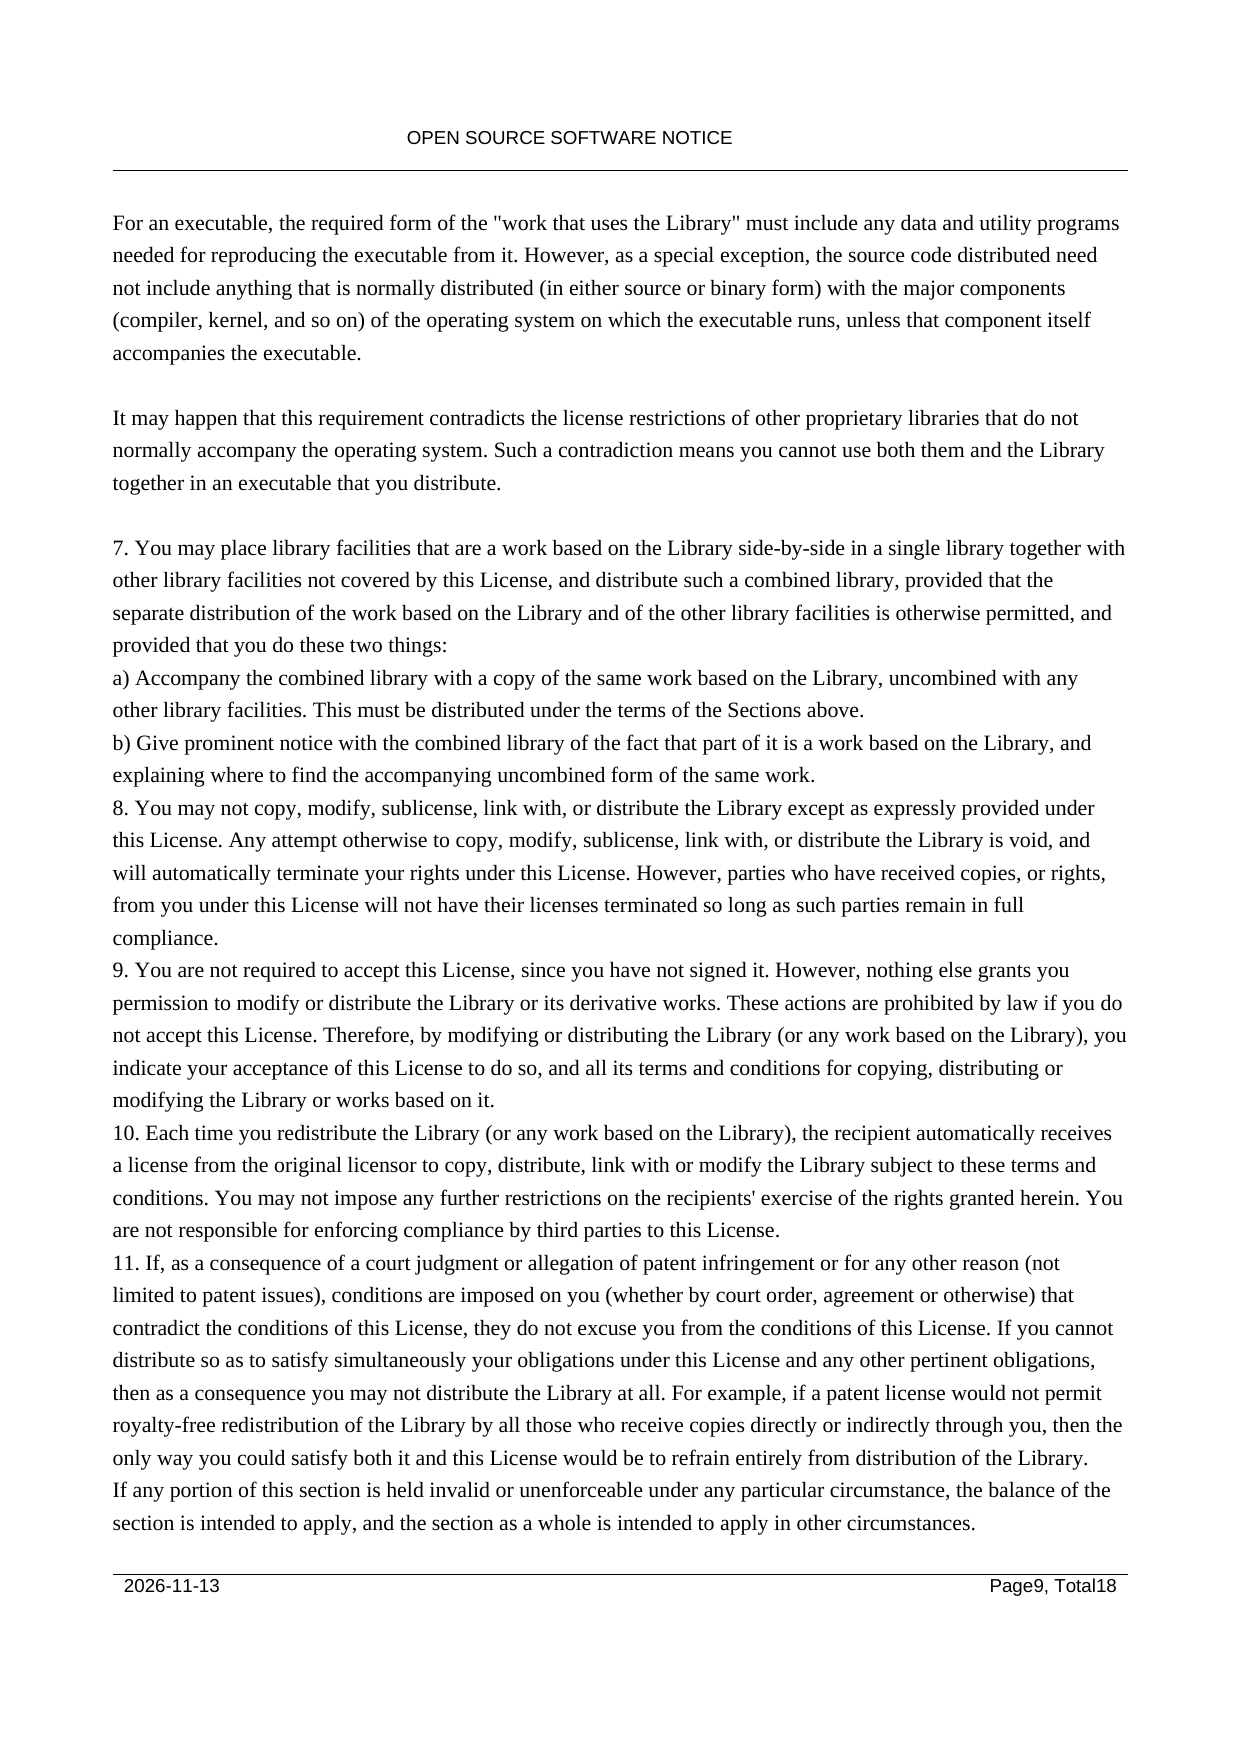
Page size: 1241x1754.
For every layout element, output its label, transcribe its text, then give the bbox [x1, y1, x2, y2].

text It may happen that this requirement contradicts the license restrictions of other proprietary libraries that do not normally accompany the operating system. Such a contradiction means you cannot use both them and the Library together in an executable that you distribute. [112, 401, 1128, 499]
text 9. You are not required to accept this License, since you have not signed it. However, nothing else grants you permission to modify or distribute the Library or its derivative works. These actions are prohibited by law if you do not accept this License. Therefore, by modifying or distributing the Library (or any work based on the Library), you indicate your acceptance of this License to do so, and all its terms and conditions for copying, distributing or modifying the Library or works based on it. [112, 954, 1128, 1116]
text 7. You may place library facilities that are a work based on the Library side-by-side in a single library together with other library facilities not covered by this License, and distribute such a combined library, provided that the separate distribution of the work based on the Library and of the other library facilities is otherwise permitted, and provided that you do these two things: [112, 531, 1128, 661]
text 8. You may not copy, modify, sublicense, link with, or distribute the Library except as expressly provided under this License. Any attempt otherwise to copy, modify, sublicense, link with, or distribute the Library is void, and will automatically terminate your rights under this License. However, parties who have received copies, or rights, from you under this License will not have their licenses terminated so long as such parties remain in full compliance. [112, 791, 1128, 954]
text For an executable, the required form of the "work that uses the Library" must include any data and utility programs needed for reproducing the executable from it. However, as a special exception, the source code distributed need not include anything that is normally distributed (in either source or binary form) with the major components (compiler, kernel, and so on) of the operating system on which the executable runs, unless that component itself accompanies the executable. [112, 206, 1128, 369]
text a) Accompany the combined library with a copy of the same work based on the Library, uncombined with any other library facilities. This must be distributed under the terms of the Sections above. [112, 661, 1128, 726]
text 10. Each time you redistribute the Library (or any work based on the Library), the recipient automatically receives a license from the original licensor to copy, distribute, link with or modify the Library subject to these terms and conditions. You may not impose any further restrictions on the recipients' exercise of the rights granted herein. You are not responsible for enforcing compliance by third parties to this License. [112, 1116, 1128, 1246]
text If any portion of this section is held invalid or unenforceable under any particular circumstance, the balance of the section is intended to apply, and the section as a whole is intended to apply in other circumstances. [112, 1474, 1128, 1539]
text 11. If, as a consequence of a court judgment or allegation of patent infringement or for any other reason (not limited to patent issues), conditions are imposed on you (whether by court order, agreement or otherwise) that contradict the conditions of this License, they do not excuse you from the conditions of this License. If you cannot distribute so as to satisfy simultaneously your obligations under this License and any other pertinent obligations, then as a consequence you may not distribute the Library at all. For example, if a patent license would not permit royalty-free redistribution of the Library by all those who receive copies directly or indirectly through you, then the only way you could satisfy both it and this License would be to refrain entirely from distribution of the Library. [112, 1246, 1128, 1474]
text b) Give prominent notice with the combined library of the fact that part of it is a work based on the Library, and explaining where to find the accompanying uncombined form of the same work. [112, 726, 1128, 791]
